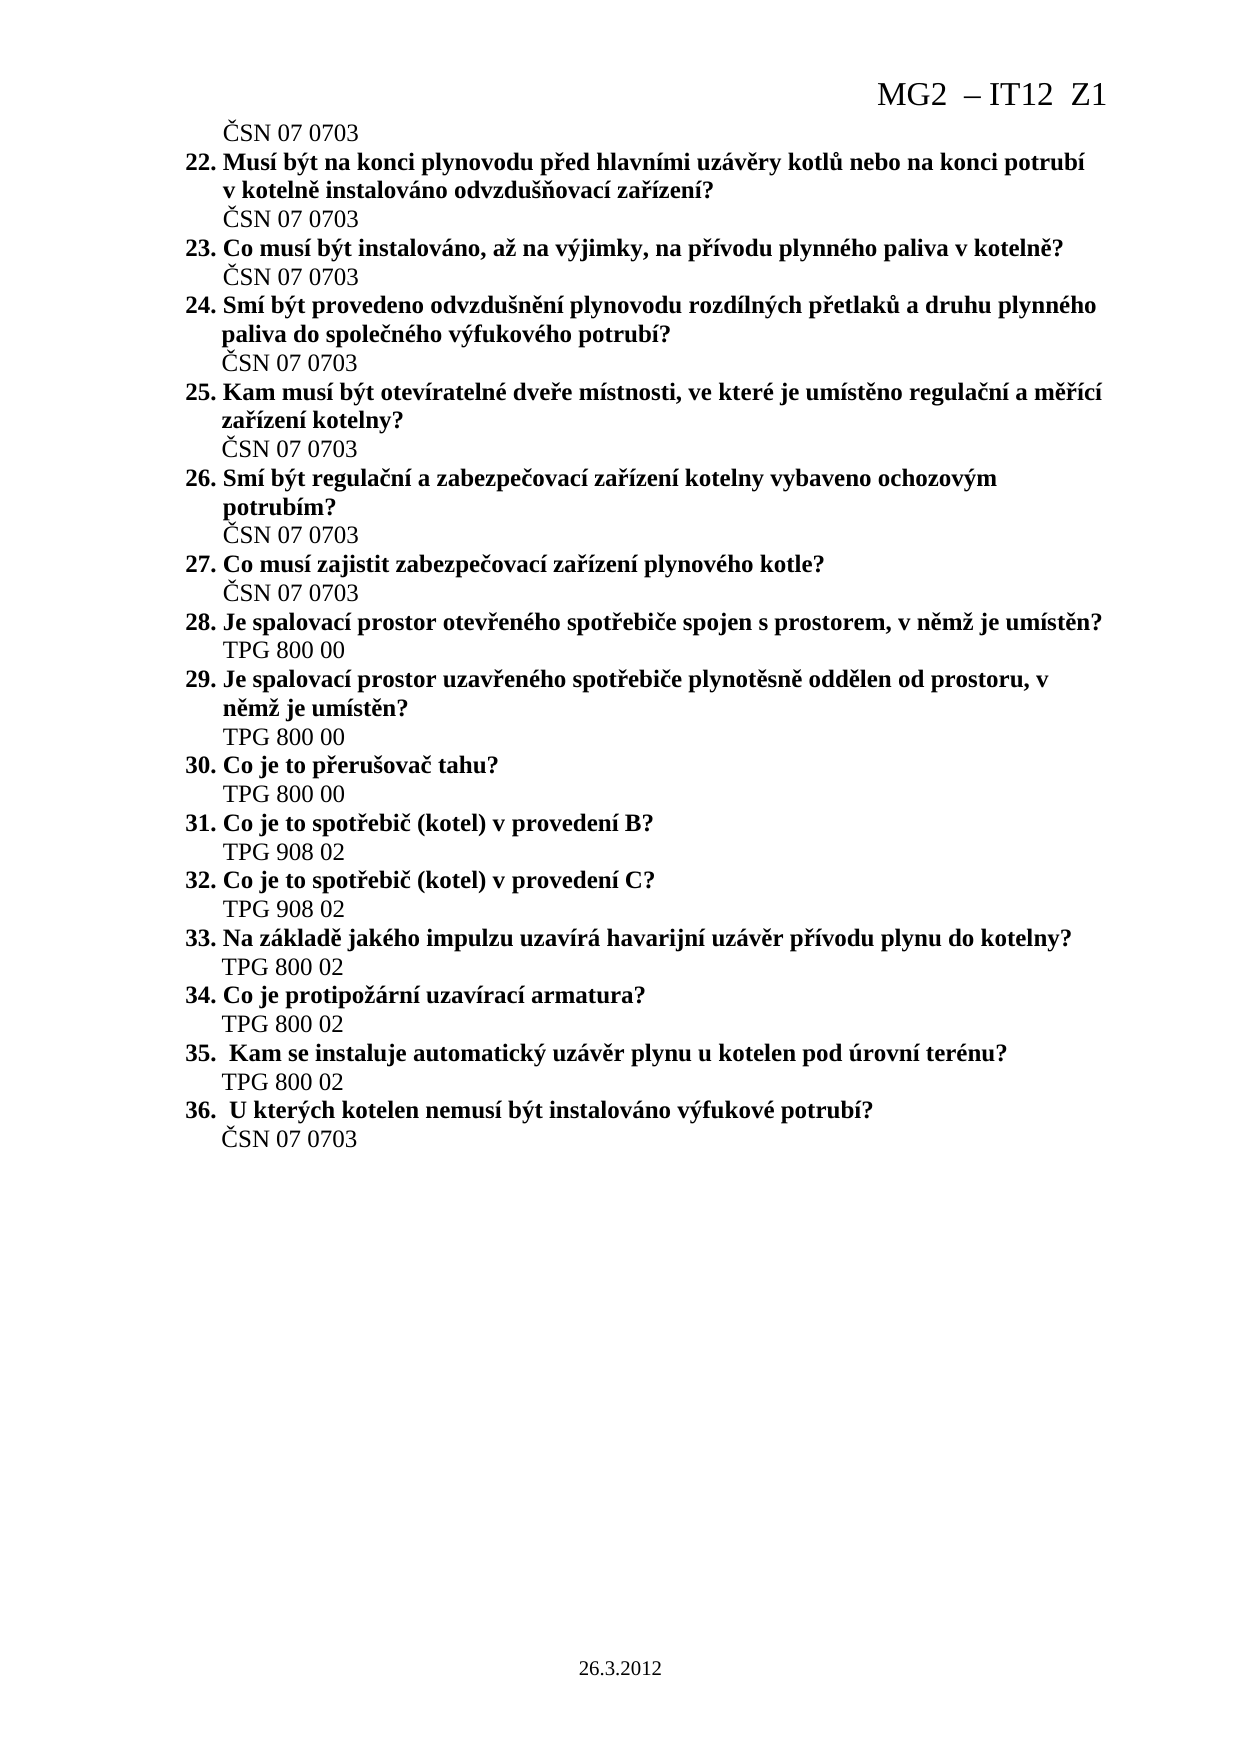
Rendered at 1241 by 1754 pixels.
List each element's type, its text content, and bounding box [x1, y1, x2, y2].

list Co musí zajistit zabezpečovací zařízení plynového kotle? [185, 549, 1107, 578]
subtitle Musí být na konci plynovodu před hlavními uzávěry kotlů nebo na konci potrubí v kotelně instalováno odvzdušňovací zařízení? [185, 147, 1107, 204]
text ČSN 07 0703 [223, 521, 1107, 549]
list U kterých kotelen nemusí být instalováno výfukové potrubí? [185, 1096, 1107, 1124]
text TPG 800 00 [223, 722, 1107, 751]
list Je spalovací prostor otevřeného spotřebiče spojen s prostorem, v němž je umístěn? [185, 607, 1107, 636]
text ČSN 07 0703 [221, 1124, 1107, 1153]
subtitle ČSN 07 0703 [223, 578, 1107, 607]
text TPG 800 02 [148, 952, 1107, 981]
text ČSN 07 0703 [148, 348, 1107, 377]
text TPG 908 02 [223, 837, 1107, 866]
subtitle zařízení kotelny? [185, 406, 1107, 434]
text TPG 800 02 [148, 1009, 1107, 1038]
text TPG 800 00 [223, 636, 1107, 664]
text ČSN 07 0703 [148, 434, 1107, 463]
list Co je protipožární uzavírací armatura? [185, 981, 1107, 1009]
subtitle Co musí být instalováno, až na výjimky, na přívodu plynného paliva v kotelně? [185, 233, 1107, 262]
list Kam se instaluje automatický uzávěr plynu u kotelen pod úrovní terénu? [185, 1038, 1107, 1067]
list Co je to přerušovač tahu? [185, 751, 1107, 779]
text TPG 908 02 [223, 894, 1107, 923]
list Na základě jakého impulzu uzavírá havarijní uzávěr přívodu plynu do kotelny? [185, 923, 1107, 952]
subtitle Je spalovací prostor uzavřeného spotřebiče plynotěsně oddělen od prostoru, v němž je umístěn? [185, 664, 1107, 722]
text ČSN 07 0703 [223, 204, 1107, 233]
subtitle ČSN 07 0703 [223, 118, 1107, 147]
list Smí být regulační a zabezpečovací zařízení kotelny vybaveno ochozovým potrubím? [185, 463, 1107, 521]
subtitle Smí být provedeno odvzdušnění plynovodu rozdílných přetlaků a druhu plynného [185, 291, 1107, 319]
list Co je to spotřebič (kotel) v provedení C? [185, 866, 1107, 894]
list Co je to spotřebič (kotel) v provedení B? [185, 808, 1107, 837]
text TPG 800 02 [148, 1067, 1107, 1096]
subtitle Kam musí být otevíratelné dveře místnosti, ve které je umístěno regulační a měřící [185, 377, 1107, 406]
text ČSN 07 0703 [223, 262, 1107, 291]
text paliva do společného výfukového potrubí? [185, 319, 1107, 348]
text TPG 800 00 [223, 779, 1107, 808]
